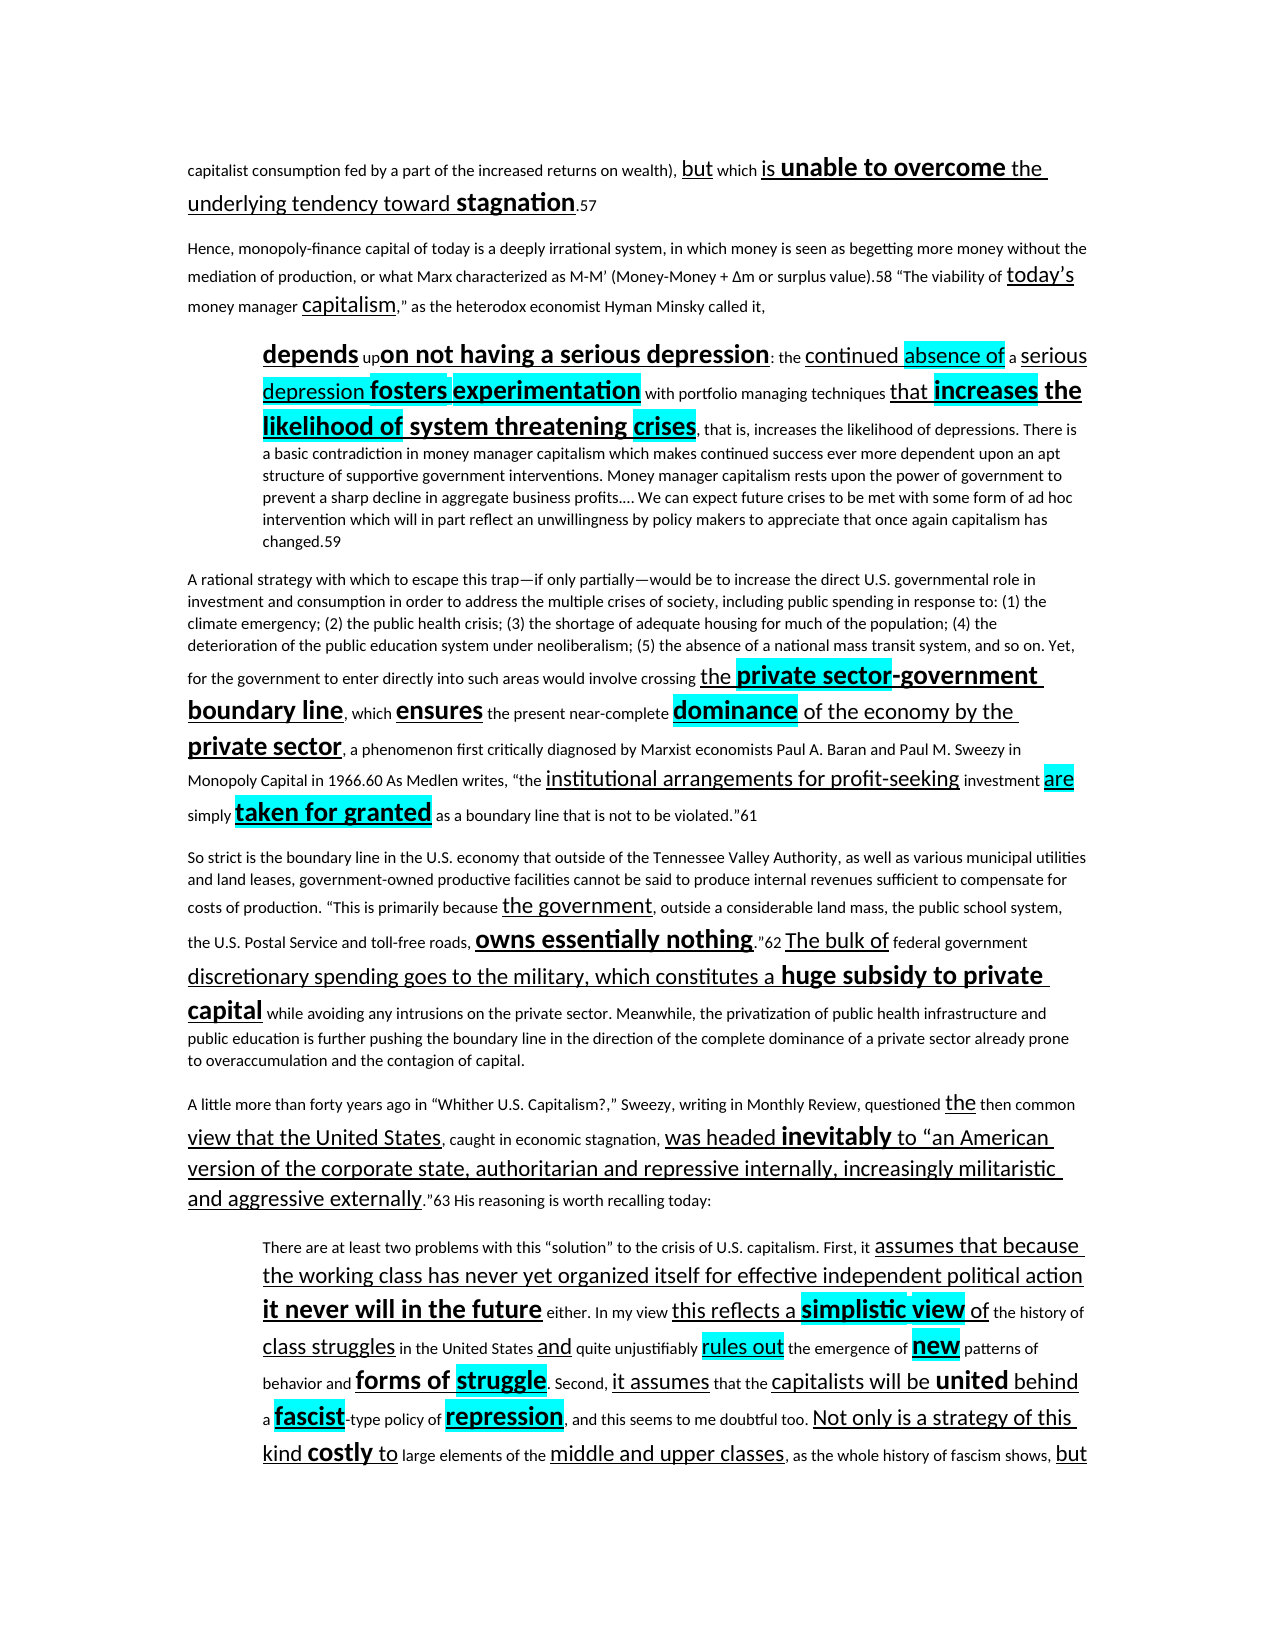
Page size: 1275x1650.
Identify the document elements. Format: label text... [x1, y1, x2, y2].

text Hence, monopoly-finance capital of today is a deeply irrational system, in which money is seen as begetting more money without the mediation of production, or what Marx characterized as M-M’ (Money-Money + Δm or surplus value).58 “The viability of today’s money manager capitalism,” as the heterodox economist Hyman Minsky called it, [187, 238, 1087, 319]
text So strict is the boundary line in the U.S. economy that outside of the Tennessee Valley Authority, as well as various municipal utilities and land leases, government-owned productive facilities cannot be said to produce internal revenues sufficient to compensate for costs of production. “This is primarily because the government, outside a considerable land mass, the public school system, the U.S. Postal Service and toll-free roads, owns essentially nothing.”62 The bulk of federal government discretionary spending goes to the military, which constitutes a huge subsidy to private capital while avoiding any intrusions on the private sector. Meanwhile, the privatization of public health infrastructure and public education is further pushing the boundary line in the direction of the complete dominance of a private sector already prone to overaccumulation and the contagion of capital. [187, 847, 1087, 1070]
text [187, 150, 1087, 219]
text A rational strategy with which to escape this trap—if only partially—would be to increase the direct U.S. governmental role in investment and consumption in order to address the multiple crises of society, including public spending in response to: (1) the climate emergency; (2) the public health crisis; (3) the shortage of adequate housing for much of the population; (4) the deterioration of the public education system under neoliberalism; (5) the absence of a national mass transit system, and so on. Yet, for the government to enter directly into such areas would involve crossing the private sector-government boundary line, which ensures the present near-complete dominance of the economy by the private sector, a phenomenon first critically diagnosed by Marxist economists Paul A. Baran and Paul M. Sweezy in Monopoly Capital in 1966.60 As Medlen writes, “the institutional arrangements for profit-seeking investment are simply taken for granted as a boundary line that is not to be violated.”61 [187, 569, 1087, 828]
text A little more than forty years ago in “Whither U.S. Capitalism?,” Sweezy, writing in Monthly Review, questioned the then common view that the United States, caught in economic stagnation, was headed inevitably to “an American version of the corporate state, authoritarian and repressive internally, increasingly militaristic and aggressive externally.”63 His reasoning is worth recalling today: [187, 1088, 1087, 1213]
text depends upon not having a serious depression: the continued absence of a serious depression fosters experimentation with portfolio managing techniques that increases the likelihood of system threatening crises, that is, increases the likelihood of depressions. There is a basic contradiction in money manager capitalism which makes continued success ever more dependent upon an apt structure of supportive government interventions. Money manager capitalism rests upon the power of government to prevent a sharp decline in aggregate business profits.… We can expect future crises to be met with some form of ad hoc intervention which will in part reflect an unwillingness by policy makers to appreciate that once again capitalism has changed.59 [262, 337, 1087, 551]
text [262, 1231, 1087, 1468]
